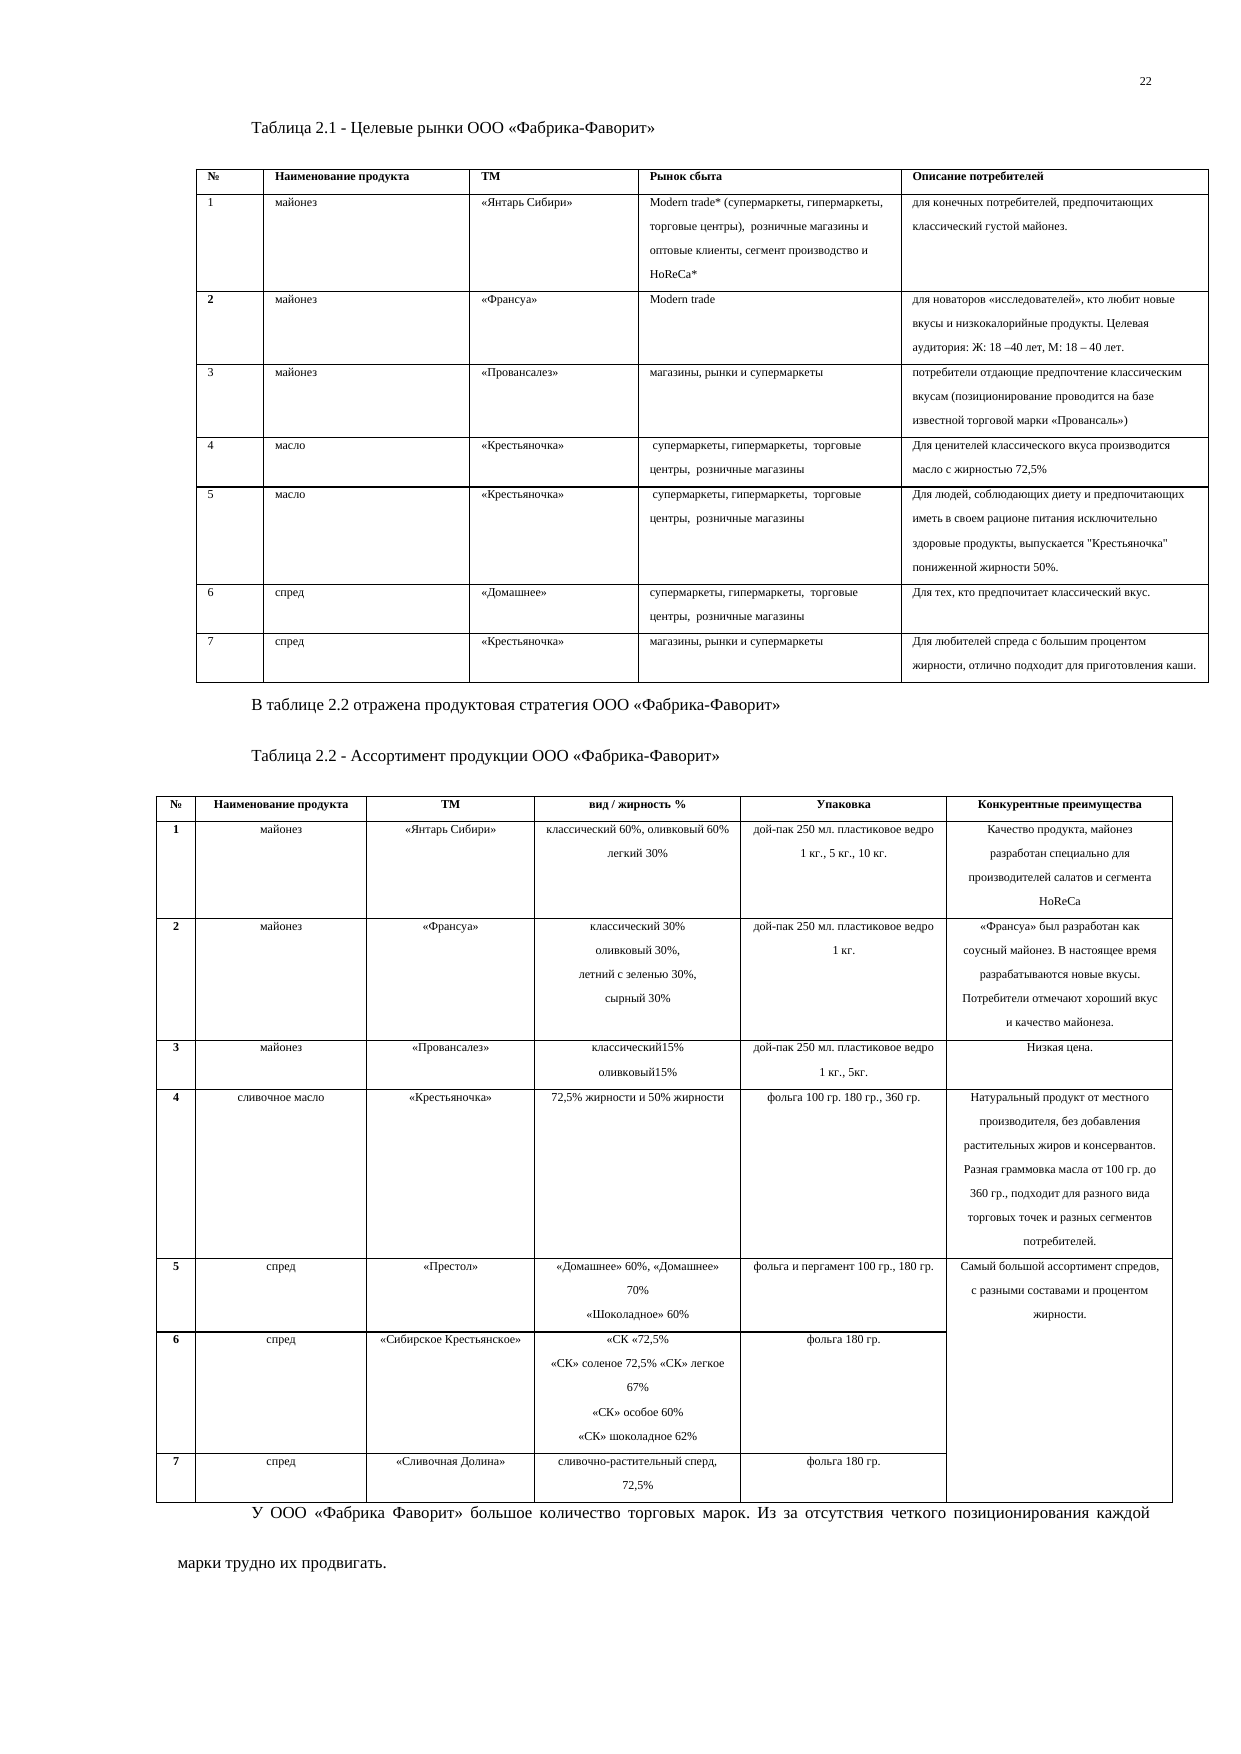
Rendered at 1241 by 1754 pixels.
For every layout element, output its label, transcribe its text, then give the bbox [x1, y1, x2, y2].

table_cell «Янтарь Сибири» [367, 822, 534, 918]
table_cell супермаркеты, гипермаркеты, торговые центры, розничные магазины [639, 488, 901, 584]
table_cell «СК «72,5% «СК» соленое 72,5% «СК» легкое 67% «СК» особое 60% «СК» шоколадное 62% [535, 1333, 740, 1453]
table_cell сливочно-растительный сперд, 72,5% [535, 1454, 740, 1502]
table_cell магазины, рынки и супермаркеты [639, 634, 901, 682]
table_cell 2 [197, 292, 263, 364]
table_cell майонез [196, 822, 366, 918]
table_cell «Домашнее» 60%, «Домашнее» 70% «Шоколадное» 60% [535, 1259, 740, 1331]
table_cell фольга 180 гр. [741, 1454, 946, 1502]
table_cell классический 60%, оливковый 60% легкий 30% [535, 822, 740, 918]
table_cell потребители отдающие предпочтение классическим вкусам (позиционирование проводится на базе известной торговой марки «Провансаль») [902, 365, 1208, 437]
table_cell «Крестьяночка» [470, 488, 638, 584]
table_header Рынок сбыта [639, 170, 901, 193]
table_cell майонез [264, 195, 469, 291]
table_header вид / жирность % [535, 797, 740, 821]
table_cell супермаркеты, гипермаркеты, торговые центры, розничные магазины [639, 438, 901, 486]
table_cell 1 [197, 195, 263, 291]
table_header № [197, 170, 263, 193]
table_cell «Франсуа» [367, 919, 534, 1039]
table_cell дой-пак 250 мл. пластиковое ведро ., 5кг. [741, 1041, 946, 1089]
table_header Наименование продукта [196, 797, 366, 821]
table_cell классический 30% оливковый 30%, летний с зеленью 30%, сырный 30% [535, 919, 740, 1039]
table_cell для конечных потребителей, предпочитающих классический густой майонез. [902, 195, 1208, 291]
table_cell 6 [157, 1333, 195, 1453]
table_cell «Франсуа» [470, 292, 638, 364]
table_cell «Престол» [367, 1259, 534, 1331]
table_cell Для ценителей классического вкуса производится масло с жирностью 72,5% [902, 438, 1208, 486]
table_cell 5 [157, 1259, 195, 1331]
table_cell 5 [197, 488, 263, 584]
table_cell 3 [157, 1041, 195, 1089]
table_cell «Янтарь Сибири» [470, 195, 638, 291]
table_cell для новаторов «исследователей», кто любит новые вкусы и низкокалорийные продукты. Целевая аудитория: Ж: 18 –40 лет, М: 18 – 40 лет. [902, 292, 1208, 364]
table_cell 72,5% жирности и 50% жирности [535, 1090, 740, 1258]
table_cell фольга и пергамент 100 гр., 180 гр. [741, 1259, 946, 1331]
table_cell 2 [157, 919, 195, 1039]
text Таблица 2.1 - Целевые рынки ООО «Фабрика-Фаворит» [177, 118, 1152, 152]
table_cell Для тех, кто предпочитает классический вкус. [902, 585, 1208, 633]
table_cell 1 [157, 822, 195, 918]
table_cell спред [196, 1259, 366, 1331]
text Таблица 2.2 - Ассортимент продукции ООО «Фабрика-Фаворит» [177, 745, 1152, 779]
table_cell масло [264, 488, 469, 584]
table_cell Modern trade [639, 292, 901, 364]
table_cell «Крестьяночка» [470, 634, 638, 682]
table_cell Modern trade* (супермаркеты, гипермаркеты, торговые центры), розничные магазины и оптовые клиенты, сегмент производство и HoReCa* [639, 195, 901, 291]
table_cell Натуральный продукт от местного производителя, без добавления растительных жиров и консервантов. Разная граммовка масла от 100 гр. до 360 гр., подходит для разного вида торговых точек и разных сегментов потребителей. [947, 1090, 1172, 1258]
table_cell спред [264, 634, 469, 682]
table_cell магазины, рынки и супермаркеты [639, 365, 901, 437]
table_cell «Франсуа» был разработан как соусный майонез. В настоящее время разрабатываются новые вкусы. Потребители отмечают хороший вкус и качество майонеза. [947, 919, 1172, 1039]
table_cell спред [196, 1454, 366, 1502]
table_header ТМ [470, 170, 638, 193]
table_cell Самый большой ассортимент спредов, с разными составами и процентом жирности. [947, 1259, 1172, 1502]
table_cell супермаркеты, гипермаркеты, торговые центры, розничные магазины [639, 585, 901, 633]
table_cell «Провансалез» [470, 365, 638, 437]
table_header № [157, 797, 195, 821]
table_cell фольга 180 гр. [741, 1333, 946, 1453]
table_header Упаковка [741, 797, 946, 821]
table_cell «Сливочная Долина» [367, 1454, 534, 1502]
table_header Наименование продукта [264, 170, 469, 193]
table_cell 3 [197, 365, 263, 437]
table_cell «Крестьяночка» [367, 1090, 534, 1258]
table_cell 7 [197, 634, 263, 682]
table_cell классический15% оливковый15% [535, 1041, 740, 1089]
table_cell майонез [264, 365, 469, 437]
table_cell Для людей, соблюдающих диету и предпочитающих иметь в своем рационе питания исключительно здоровые продукты, выпускается "Крестьяночка" пониженной жирности 50%. [902, 488, 1208, 584]
table_cell «Домашнее» [470, 585, 638, 633]
table_cell фольга 100 гр. 180 гр., 360 гр. [741, 1090, 946, 1258]
table_cell «Крестьяночка» [470, 438, 638, 486]
table_cell 4 [157, 1090, 195, 1258]
table_header Конкурентные преимущества [947, 797, 1172, 821]
table_cell 6 [197, 585, 263, 633]
text В таблице 2.2 отражена продуктовая стратегия ООО «Фабрика-Фаворит» [177, 695, 1152, 729]
table_cell масло [264, 438, 469, 486]
table_cell 7 [157, 1454, 195, 1502]
text У ООО «Фабрика Фаворит» большое количество торговых марок. Из за отсутствия четкого позиционирования каждой марки трудно их продвигать. [177, 1503, 1152, 1587]
table_cell Качество продукта, майонез разработан специально для производителей салатов и сегмента HoReCa [947, 822, 1172, 918]
table_cell Для любителей спреда с большим процентом жирности, отлично подходит для приготовления каши. [902, 634, 1208, 682]
table_cell дой-пак 250 мл. пластиковое ведро . [741, 919, 946, 1039]
table_cell спред [196, 1333, 366, 1453]
table_cell сливочное масло [196, 1090, 366, 1258]
table_cell «Провансалез» [367, 1041, 534, 1089]
table_cell майонез [196, 919, 366, 1039]
table_cell Низкая цена. [947, 1041, 1172, 1089]
table_cell «Сибирское Крестьянское» [367, 1333, 534, 1453]
table_header Описание потребителей [902, 170, 1208, 193]
table_cell 4 [197, 438, 263, 486]
table_cell майонез [196, 1041, 366, 1089]
table_cell майонез [264, 292, 469, 364]
table_cell спред [264, 585, 469, 633]
table_header ТМ [367, 797, 534, 821]
table_cell дой-пак 250 мл. пластиковое ведро ., ., . [741, 822, 946, 918]
